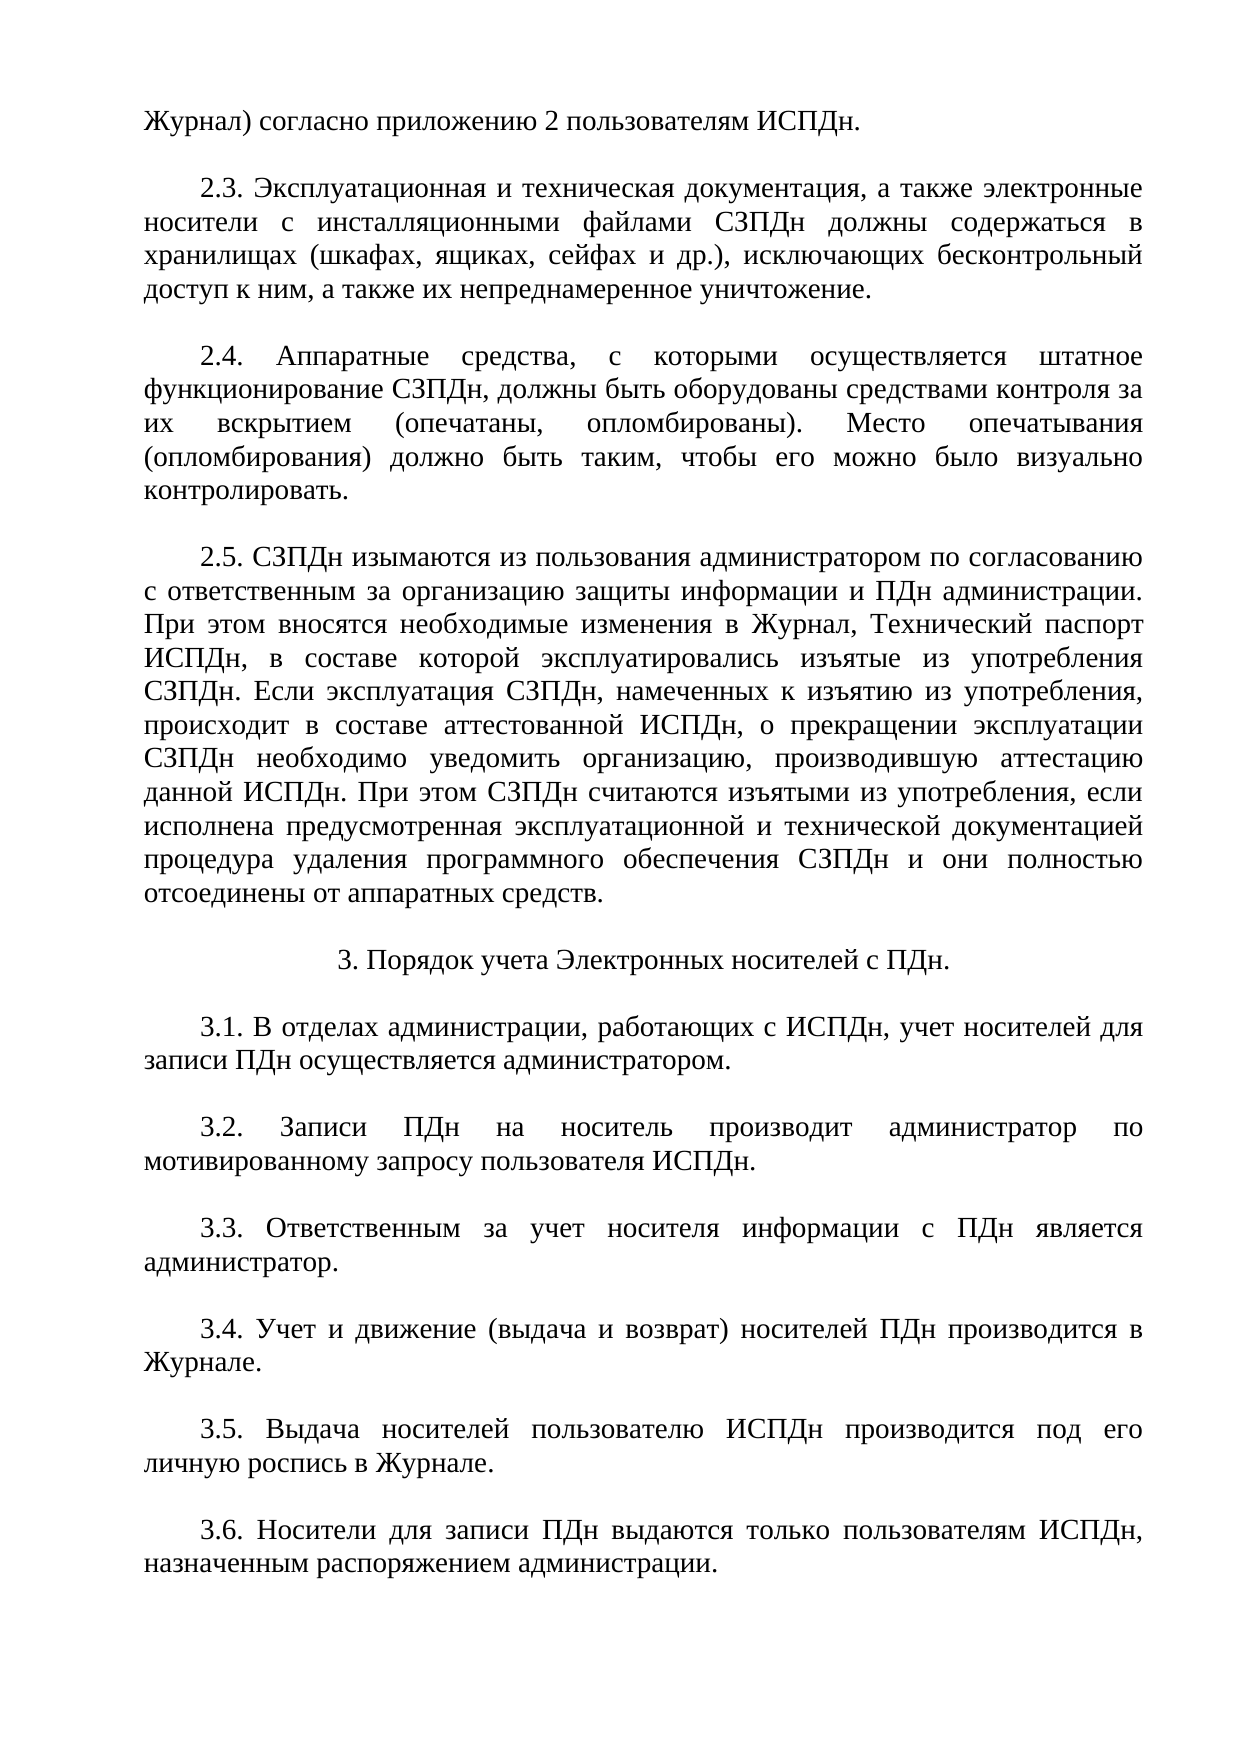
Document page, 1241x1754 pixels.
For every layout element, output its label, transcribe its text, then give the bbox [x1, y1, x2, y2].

text 3.6. Носители для записи ПДн выдаются только пользователям ИСПДн, назначенным распоряжением администрации. [143, 1512, 1144, 1579]
text 3.1. В отделах администрации, работающих с ИСПДн, учет носителей для записи ПДн осуществляется администратором. [143, 1009, 1144, 1076]
text 2.5. СЗПДн изымаются из пользования администратором по согласованию с ответственным за организацию защиты информации и ПДн администрации. При этом вносятся необходимые изменения в Журнал, Технический паспорт ИСПДн, в составе которой эксплуатировались изъятые из употребления СЗПДн. Если эксплуатация СЗПДн, намеченных к изъятию из употребления, происходит в составе аттестованной ИСПДн, о прекращении эксплуатации СЗПДн необходимо уведомить организацию, производившую аттестацию данной ИСПДн. При этом СЗПДн считаются изъятыми из употребления, если исполнена предусмотренная эксплуатационной и технической документацией процедура удаления программного обеспечения СЗПДн и они полностью отсоединены от аппаратных средств. [143, 539, 1144, 908]
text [143, 103, 1144, 137]
text 2.4. Аппаратные средства, с которыми осуществляется штатное функционирование СЗПДн, должны быть оборудованы средствами контроля за их вскрытием (опечатаны, опломбированы). Место опечатывания (опломбирования) должно быть таким, чтобы его можно было визуально контролировать. [143, 338, 1144, 506]
text 3.3. Ответственным за учет носителя информации с ПДн является администратор. [143, 1210, 1144, 1277]
text 3. Порядок учета Электронных носителей с ПДн. [143, 942, 1144, 975]
text 3.5. Выдача носителей пользователю ИСПДн производится под его личную роспись в Журнале. [143, 1411, 1144, 1478]
text 3.4. Учет и движение (выдача и возврат) носителей ПДн производится в Журнале. [143, 1311, 1144, 1378]
text 2.3. Эксплуатационная и техническая документация, а также электронные носители с инсталляционными файлами СЗПДн должны содержаться в хранилищах (шкафах, ящиках, сейфах и др.), исключающих бесконтрольный доступ к ним, а также их непреднамеренное уничтожение. [143, 170, 1144, 304]
text 3.2. Записи ПДн на носитель производит администратор по мотивированному запросу пользователя ИСПДн. [143, 1109, 1144, 1177]
